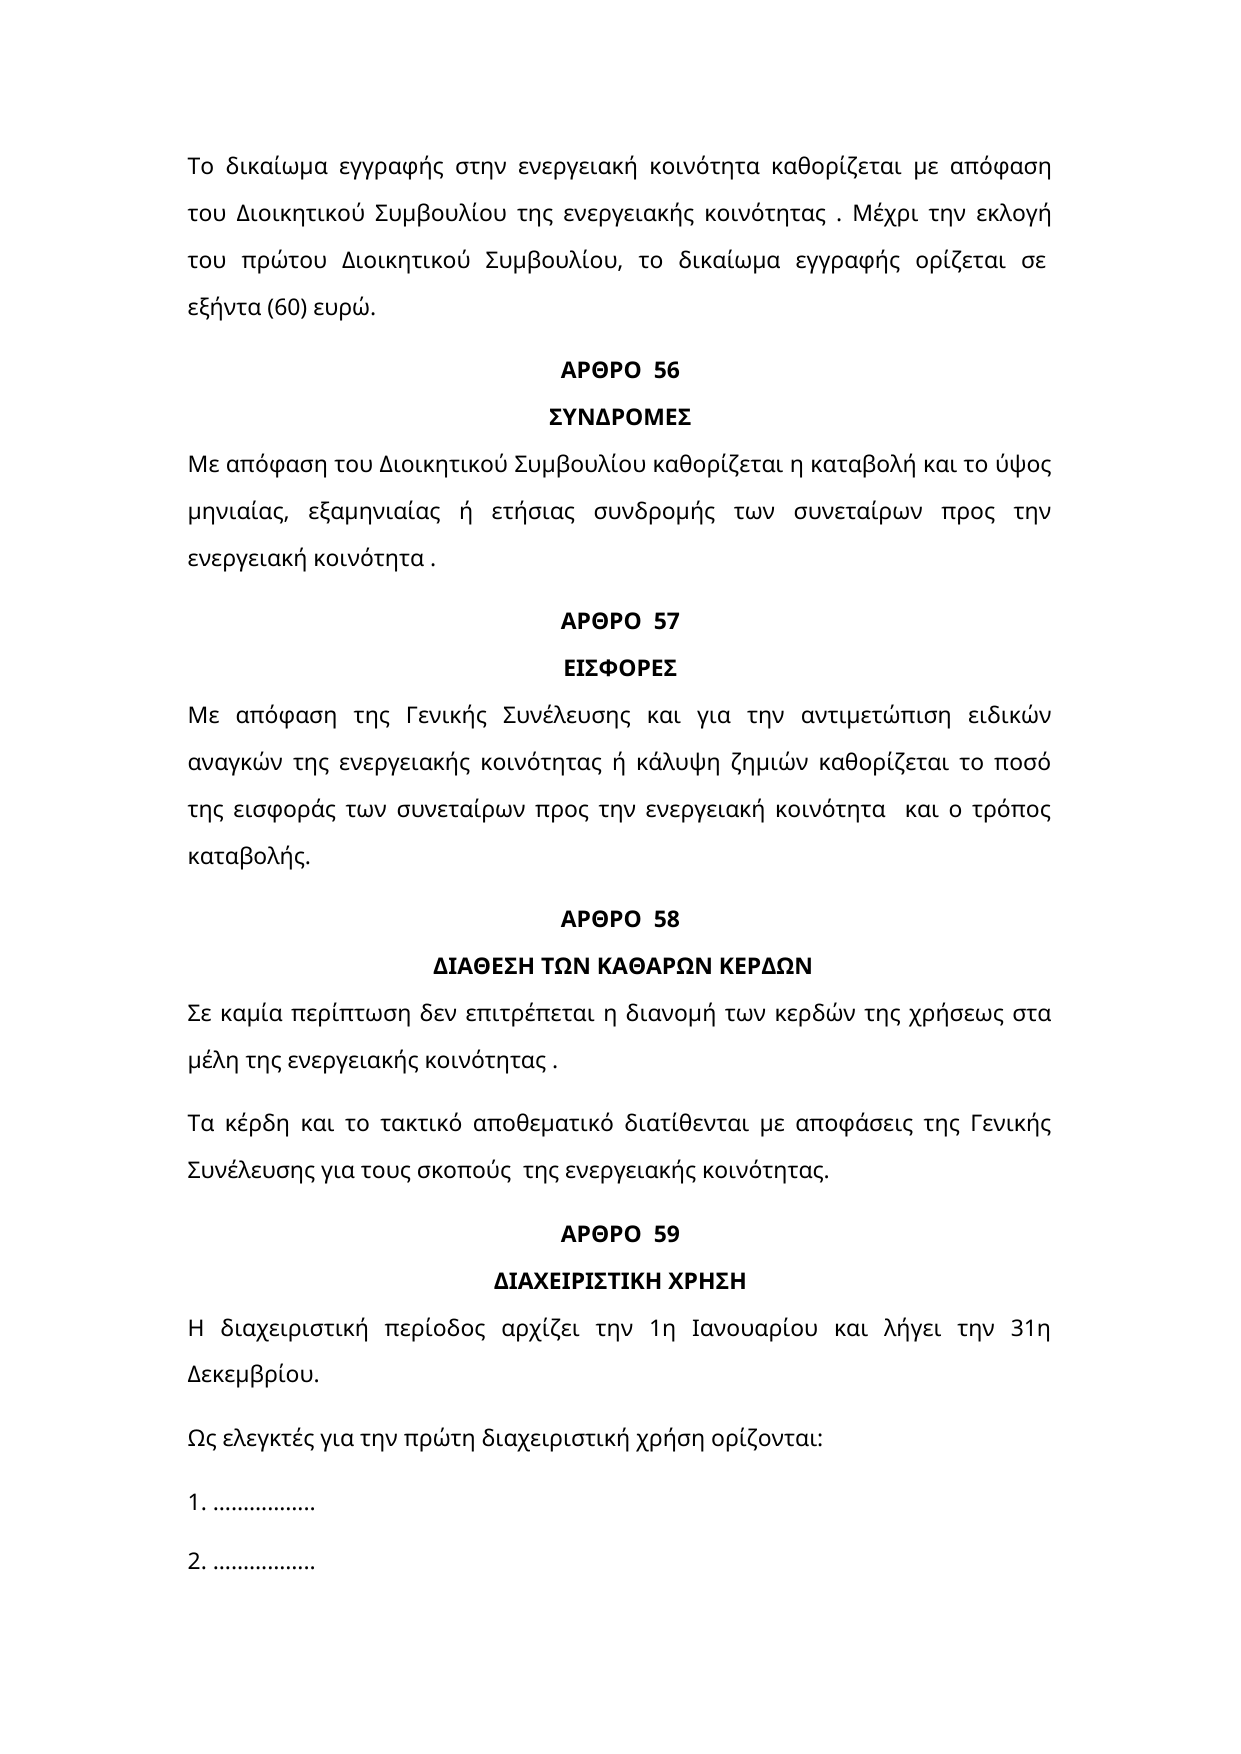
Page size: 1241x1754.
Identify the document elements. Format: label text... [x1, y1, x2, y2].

text Η διαχειριστική περίοδος αρχίζει την 1η Ιανουαρίου και λήγει την 31η Δεκεμβρίου. [187, 1311, 1053, 1389]
text ΔΙΑΧΕΙΡΙΣΤΙΚΗ ΧΡΗΣΗ [187, 1264, 1053, 1296]
text Με απόφαση της Γενικής Συνέλευσης και για την αντιμετώπιση ειδικών αναγκών της ενεργειακής κοινότητας ή κάλυψη ζημιών καθορίζεται το ποσό της εισφοράς των συνεταίρων προς την ενεργειακή κοινότητα και ο τρόπος καταβολής. [187, 699, 1053, 871]
text ΔΙΑΘΕΣΗ ΤΩΝ ΚΑΘΑΡΩΝ ΚΕΡΔΩΝ [187, 950, 1053, 981]
text 2. …………….. [187, 1545, 1053, 1576]
text ΑΡΘΡΟ 58 [187, 903, 1053, 934]
text Με απόφαση του Διοικητικού Συμβουλίου καθορίζεται η καταβολή και το ύψος μηνιαίας, εξαμηνιαίας ή ετήσιας συνδρομής των συνεταίρων προς την ενεργειακή κοινότητα . [187, 448, 1053, 573]
text ΑΡΘΡΟ 56 [187, 354, 1053, 385]
text ΑΡΘΡΟ 59 [187, 1218, 1053, 1249]
text 1. …………….. [187, 1485, 1053, 1517]
text ΑΡΘΡΟ 57 [187, 605, 1053, 636]
text ΕΙΣΦΟΡΕΣ [187, 652, 1053, 683]
text Το δικαίωμα εγγραφής στην ενεργειακή κοινότητα καθορίζεται με απόφαση του Διοικητικού Συμβουλίου της ενεργειακής κοινότητας . Μέχρι την εκλογή του πρώτου Διοικητικού Συμβουλίου, το δικαίωμα εγγραφής ορίζεται σε εξήντα (60) ευρώ. [187, 150, 1053, 322]
text Τα κέρδη και το τακτικό αποθεματικό διατίθενται με αποφάσεις της Γενικής Συνέλευσης για τους σκοπούς της ενεργειακής κοινότητας. [187, 1107, 1053, 1185]
text Ως ελεγκτές για την πρώτη διαχειριστική χρήση ορίζονται: [187, 1422, 1053, 1453]
text ΣΥΝΔΡΟΜΕΣ [187, 401, 1053, 432]
text Σε καμία περίπτωση δεν επιτρέπεται η διανομή των κερδών της χρήσεως στα μέλη της ενεργειακής κοινότητας . [187, 997, 1053, 1075]
